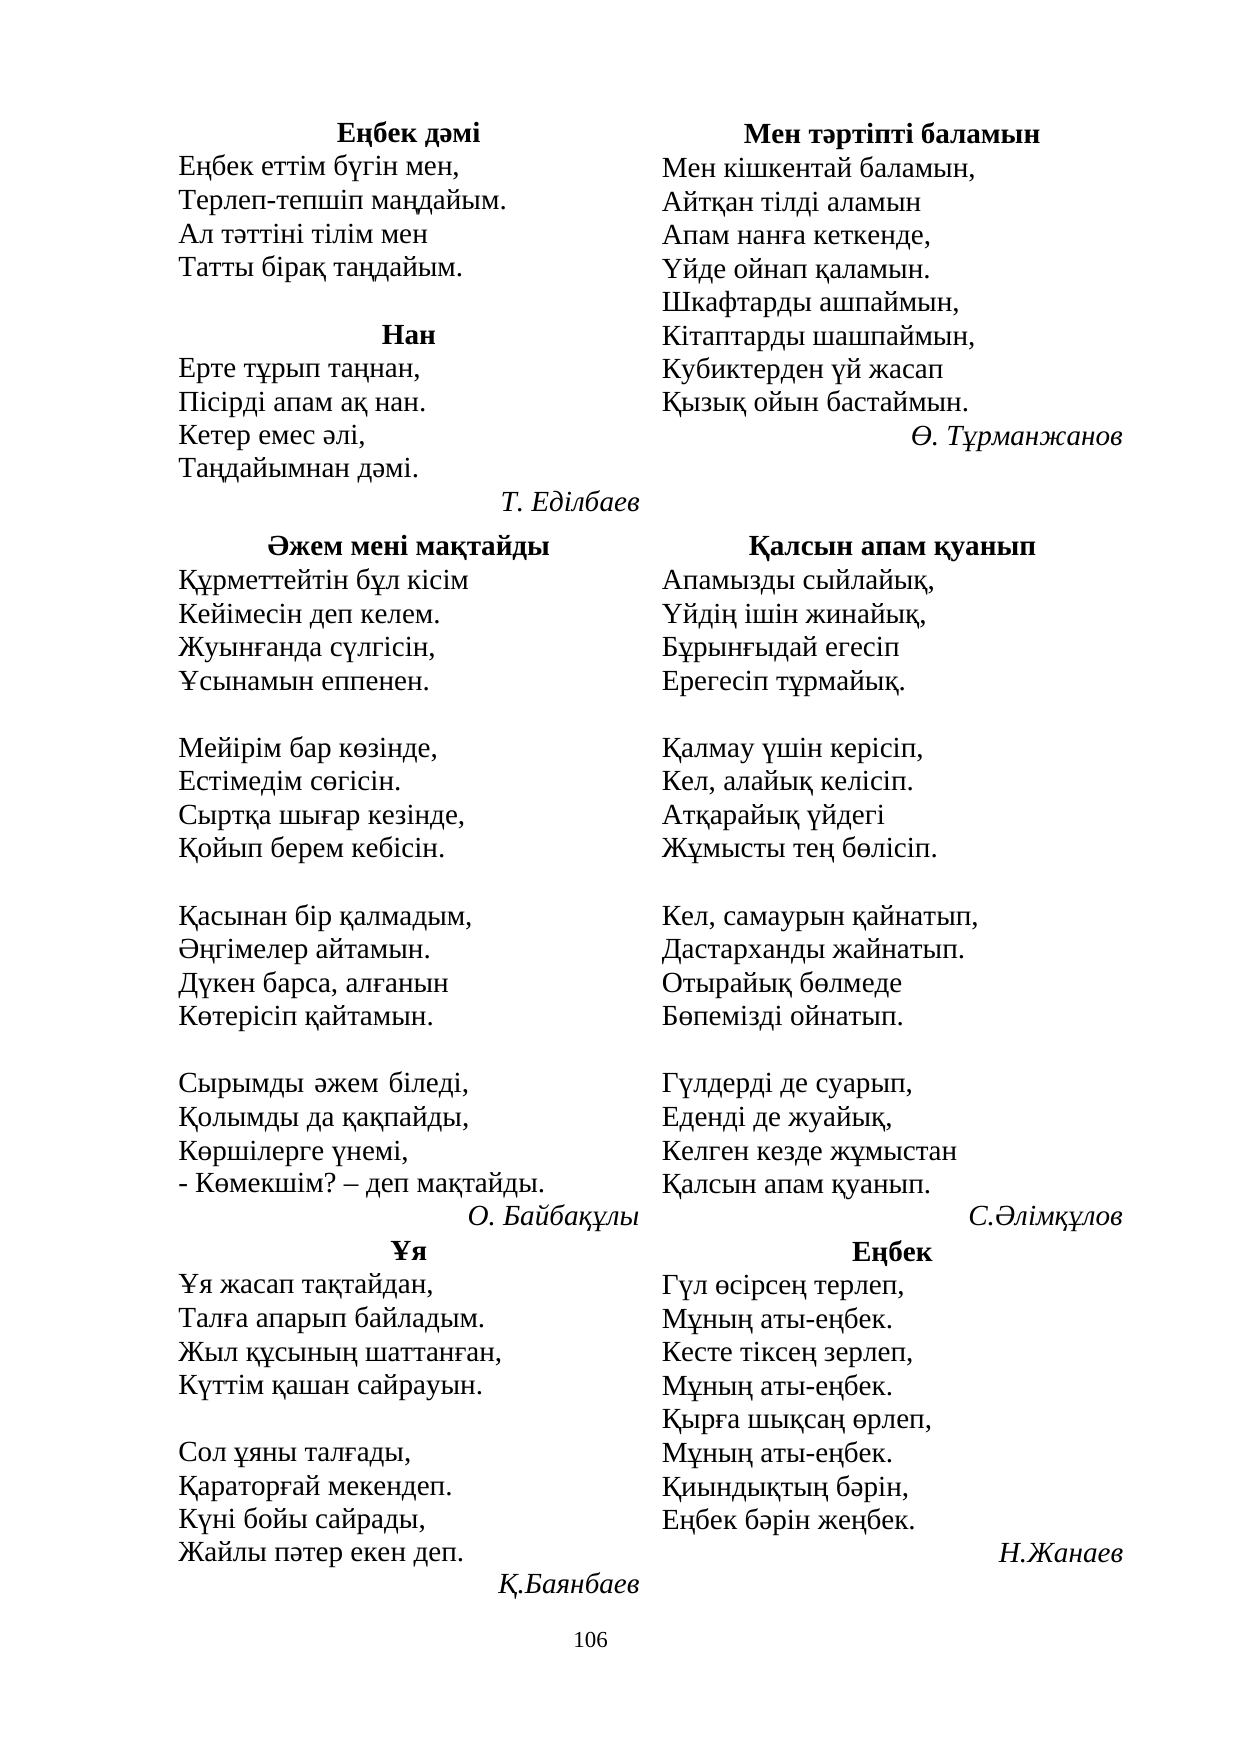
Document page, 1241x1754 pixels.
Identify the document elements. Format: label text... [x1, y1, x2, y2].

table_cell Ұя Ұя жасап тақтайдан, Талға апарып байладым. Жыл құсының шаттанған, Күттім қашан сайрауын. Сол ұяны талғады, Қараторғай мекендеп. Күні бойы сайрады, Жайлы пәтер екен деп. Қ.Баянбаев [157, 1234, 651, 1602]
table_header Еңбек дәмі Еңбек еттім бүгін мен, Терлеп-тепшіп маңдайым. Ал тәттіні тілім мен Татты бірақ таңдайым. Нан Ерте тұрып таңнан, Пісірді апам ақ нан. Кетер емес әлі, Таңдайымнан дәмі. Т. Еділбаев [157, 117, 651, 524]
table_cell Еңбек Гүл өсірсең терлеп, Мұның аты-еңбек. Кесте тіксең зерлеп, Мұның аты-еңбек. Қырға шықсаң өрлеп, Мұның аты-еңбек. Қиындықтың бәрін, Еңбек бәрін жеңбек. Н.Жанаев [651, 1234, 1144, 1602]
table_cell Қалсын апам қуанып Апамызды сыйлайық, Үйдің ішін жинайық, Бұрынғыдай егесіп Ерегесіп тұрмайық. Қалмау үшін керісіп, Кел, алайық келісіп. Атқарайық үйдегі Жұмысты тең бөлісіп. Кел, самаурын қайнатып, Дастарханды жайнатып. Отырайық бөлмеде Бөпемізді ойнатып. Гүлдерді де суарып, Еденді де жуайық, Келген кезде жұмыстан Қалсын апам қуанып. С.Әлімқұлов [651, 524, 1144, 1234]
table_cell Әжем мені мақтайды Құрметтейтін бұл кісім Кейімесін деп келем. Жуынғанда сүлгісін, Ұсынамын еппенен. Мейірім бар көзінде, Естімедім сөгісін. Сыртқа шығар кезінде, Қойып берем кебісін. Қасынан бір қалмадым, Әңгімелер айтамын. Дүкен барса, алғанын Көтерісіп қайтамын. Сырымды әжем біледі, Қолымды да қақпайды, Көршілерге үнемі, - Көмекшім? – деп мақтайды. О. Байбақұлы [157, 524, 651, 1234]
table_header Мен тәртіпті баламын Мен кішкентай баламын, Айтқан тілді аламын Апам нанға кеткенде, Үйде ойнап қаламын. Шкафтарды ашпаймын, Кітаптарды шашпаймын, Кубиктерден үй жасап Қызық ойын бастаймын. Ө. Тұрманжанов [651, 117, 1144, 524]
